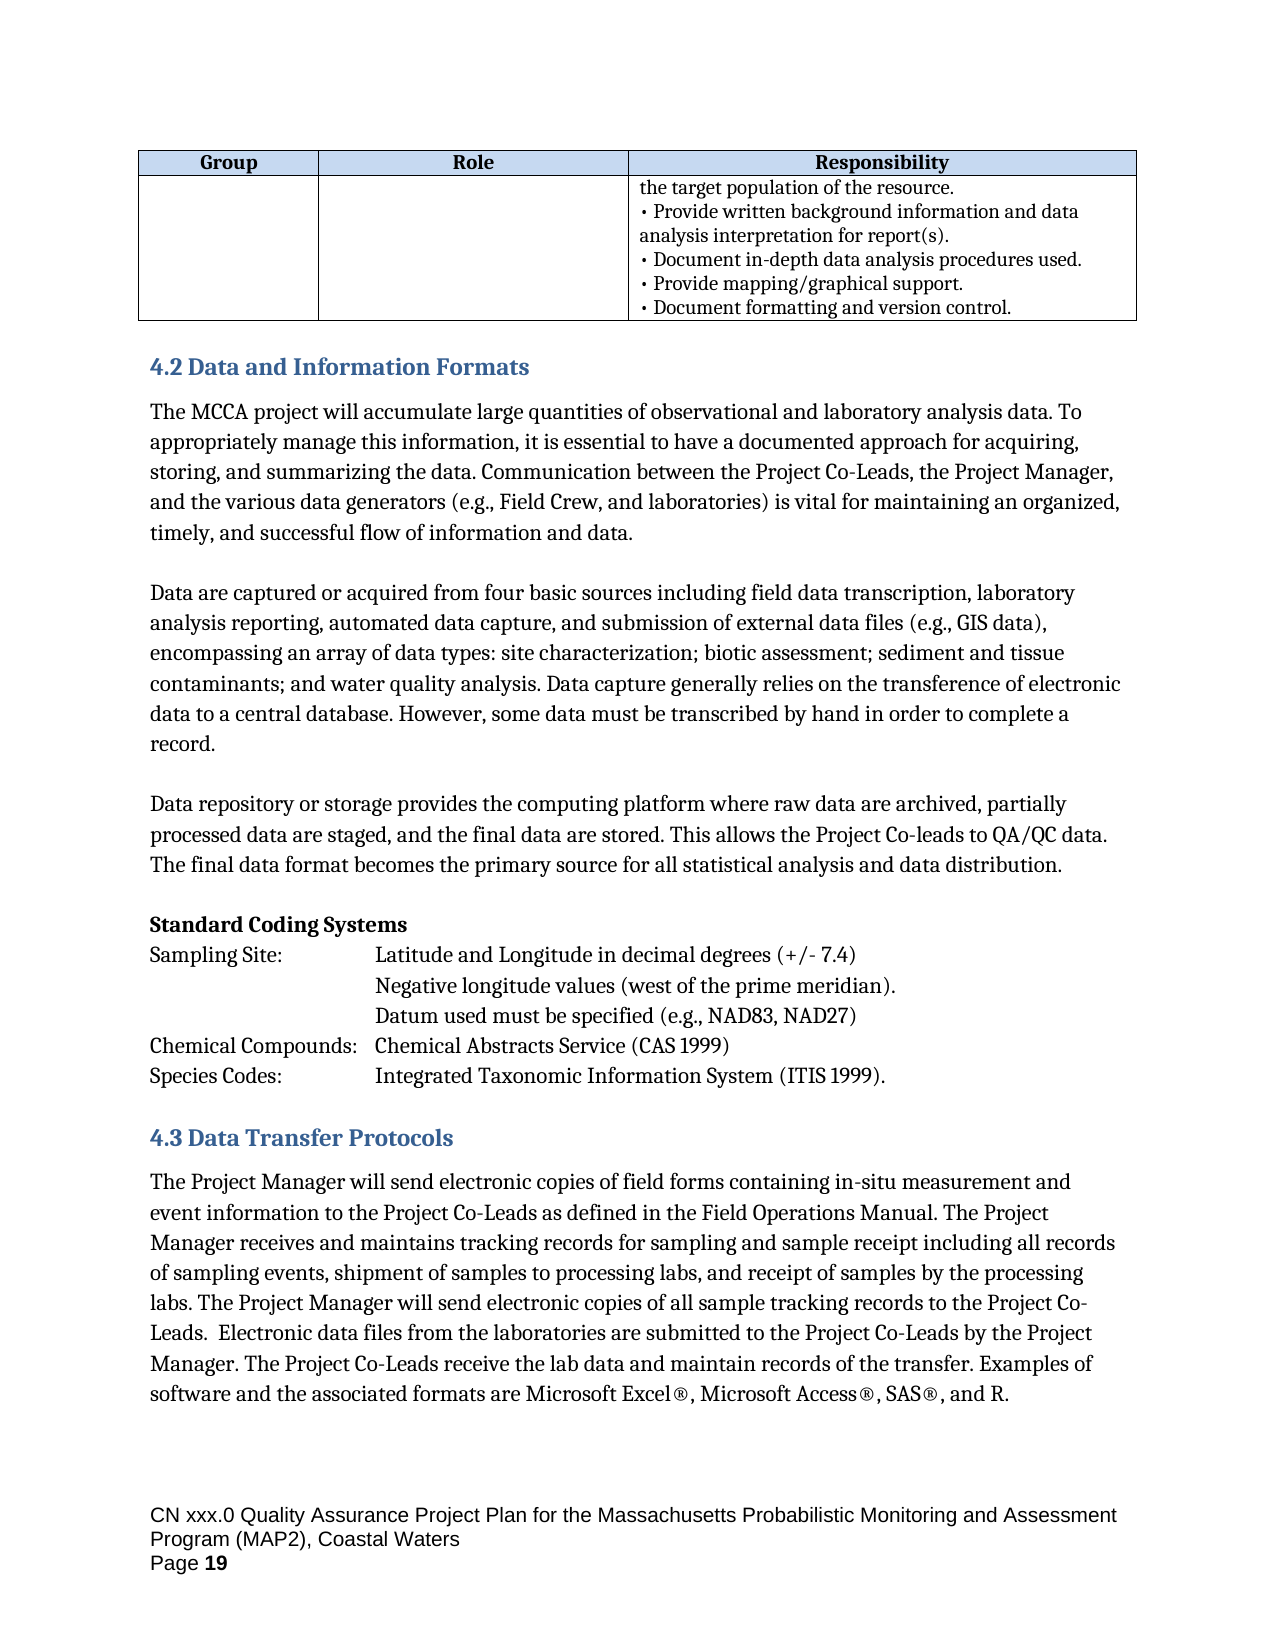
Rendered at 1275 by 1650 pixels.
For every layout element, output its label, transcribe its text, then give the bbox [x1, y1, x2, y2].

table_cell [319, 176, 628, 320]
text Datum used must be specified (e.g., NAD83, NAD27) [300, 1003, 1125, 1029]
table_header Role [319, 151, 628, 175]
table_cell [629, 176, 1136, 320]
subtitle 4.3 Data Transfer Protocols [150, 1123, 1125, 1152]
text Data repository or storage provides the computing platform where raw data are archived, partially processed data are staged, and the final data are stored. This allows the Project Co-leads to QA/QC data. The final data format becomes the primary source for all statistical analysis and data distribution. [150, 791, 1125, 878]
text Standard Coding Systems [150, 912, 1125, 938]
table_header Group [139, 151, 318, 175]
text Chemical Compounds: Chemical Abstracts Service (CAS 1999) [150, 1033, 1125, 1059]
text The Project Manager will send electronic copies of field forms containing in-situ measurement and event information to the Project Co-Leads as defined in the Field Operations Manual. The Project Manager receives and maintains tracking records for sampling and sample receipt including all records of sampling events, shipment of samples to processing labs, and receipt of samples by the processing labs. The Project Manager will send electronic copies of all sample tracking records to the Project Co-Leads. Electronic data files from the laboratories are submitted to the Project Co-Leads by the Project Manager. The Project Co-Leads receive the lab data and maintain records of the transfer. Examples of software and the associated formats are Microsoft Excel®, Microsoft Access®, SAS®, and R. [150, 1169, 1125, 1407]
text Sampling Site: Latitude and Longitude in decimal degrees (+/- 7.4) [150, 942, 1125, 969]
text The MCCA project will accumulate large quantities of observational and laboratory analysis data. To appropriately manage this information, it is essential to have a documented approach for acquiring, storing, and summarizing the data. Communication between the Project Co-Leads, the Project Manager, and the various data generators (e.g., Field Crew, and laboratories) is vital for maintaining an organized, timely, and successful flow of information and data. [150, 398, 1125, 546]
text Species Codes: Integrated Taxonomic Information System (ITIS 1999). [150, 1063, 1125, 1089]
table_header Responsibility [629, 151, 1136, 175]
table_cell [139, 176, 318, 320]
subtitle 4.2 Data and Information Formats [150, 353, 1125, 382]
text Data are captured or acquired from four basic sources including field data transcription, laboratory analysis reporting, automated data capture, and submission of external data files (e.g., GIS data), encompassing an array of data types: site characterization; biotic assessment; sediment and tissue contaminants; and water quality analysis. Data capture generally relies on the transference of electronic data to a central database. However, some data must be transcribed by hand in order to complete a record. [150, 580, 1125, 757]
text Negative longitude values (west of the prime meridian). [300, 972, 1125, 999]
